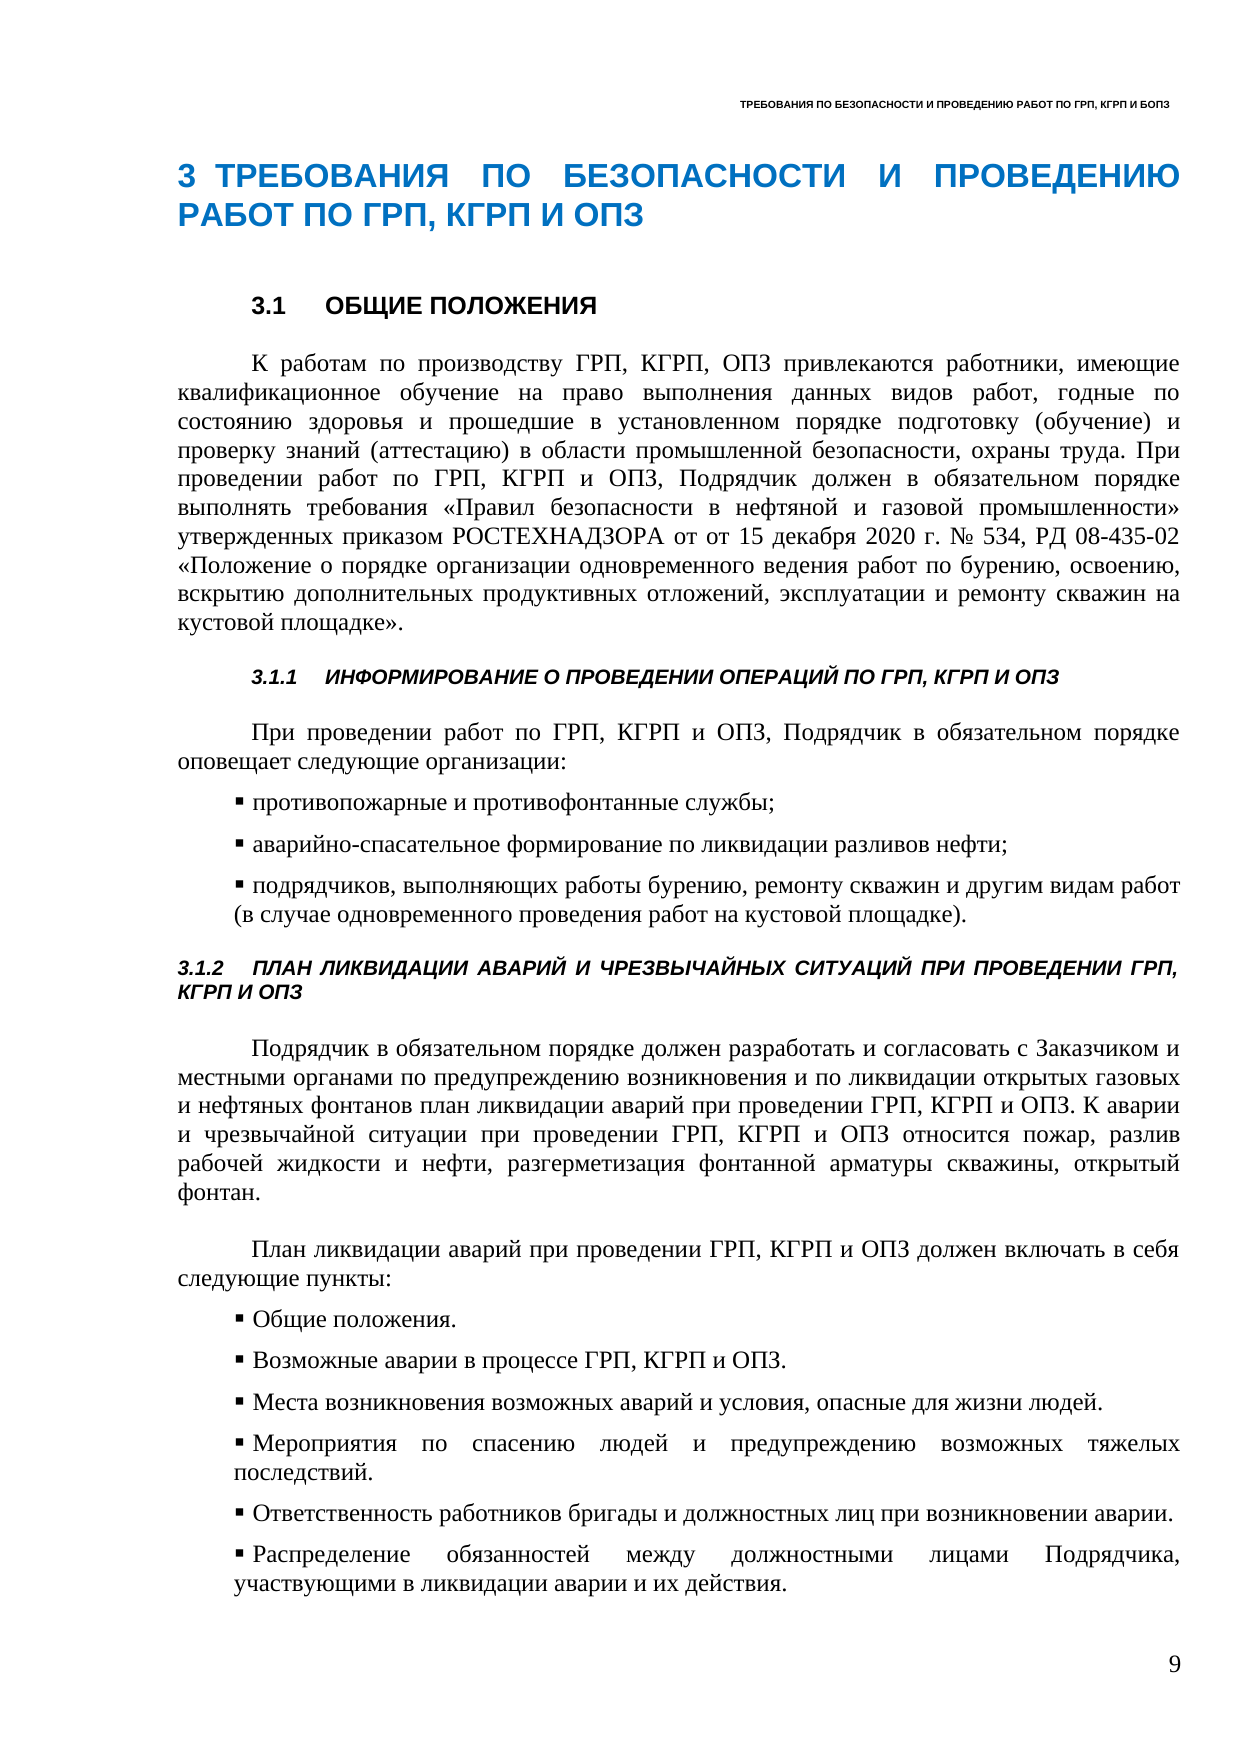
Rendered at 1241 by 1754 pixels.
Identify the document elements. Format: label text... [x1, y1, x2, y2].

list Ответственность работников бригады и должностных лиц при возникновении аварии. [233, 1498, 1181, 1527]
text К работам по производству ГРП, КГРП, ОПЗ привлекаются работники, имеющие квалификационное обучение на право выполнения данных видов работ, годные по состоянию здоровья и прошедшие в установленном порядке подготовку (обучение) и проверку знаний (аттестацию) в области промышленной безопасности, охраны труда. При проведении работ по ГРП, КГРП и ОПЗ, Подрядчик должен в обязательном порядке выполнять требования «Правил безопасности в нефтяной и газовой промышленности» утвержденных приказом РОСТЕХНАДЗОРА от от 15 декабря 2020 г. № 534, РД 08-435-02 «Положение о порядке организации одновременного ведения работ по бурению, освоению, вскрытию дополнительных продуктивных отложений, эксплуатации и ремонту скважин на кустовой площадке». [177, 348, 1181, 636]
text Подрядчик в обязательном порядке должен разработать и согласовать с Заказчиком и местными органами по предупреждению возникновения и по ликвидации открытых газовых и нефтяных фонтанов план ликвидации аварий при проведении ГРП, КГРП и ОПЗ. К аварии и чрезвычайной ситуации при проведении ГРП, КГРП и ОПЗ относится пожар, разлив рабочей жидкости и нефти, разгерметизация фонтанной арматуры скважины, открытый фонтан. [177, 1033, 1181, 1205]
text При проведении работ по ГРП, КГРП и ОПЗ, Подрядчик в обязательном порядке оповещает следующие организации: [177, 717, 1181, 775]
list Места возникновения возможных аварий и условия, опасные для жизни людей. [233, 1387, 1181, 1415]
text 3.1.1 Информирование о проведении операций по ГРП, КГРП и ОПЗ [177, 665, 1181, 689]
list противопожарные и противофонтанные службы; [233, 787, 1181, 816]
text 3 ТРЕБОВАНИЯ ПО БЕЗОПАСНОСТИ И ПРОВЕДЕНИЮ РАБОТ ПО ГРП, КГРП и ОПЗ [177, 157, 1181, 233]
text 3.1 Общие положения [177, 291, 1181, 320]
list подрядчиков, выполняющих работы бурению, ремонту скважин и другим видам работ (в случае одновременного проведения работ на кустовой площадке). [233, 870, 1181, 927]
text План ликвидации аварий при проведении ГРП, КГРП и ОПЗ должен включать в себя следующие пункты: [177, 1234, 1181, 1292]
list Возможные аварии в процессе ГРП, КГРП и ОПЗ. [233, 1345, 1181, 1374]
list Общие положения. [233, 1304, 1181, 1333]
list Распределение обязанностей между должностными лицами Подрядчика, участвующими в ликвидации аварии и их действия. [233, 1539, 1181, 1597]
list Мероприятия по спасению людей и предупреждению возможных тяжелых последствий. [233, 1428, 1181, 1485]
list План ликвидации аварий и чрезвычайных ситуаций при проведении ГРП, КГРП и ОПЗ [177, 956, 1181, 1004]
list аварийно-спасательное формирование по ликвидации разливов нефти; [233, 829, 1181, 857]
